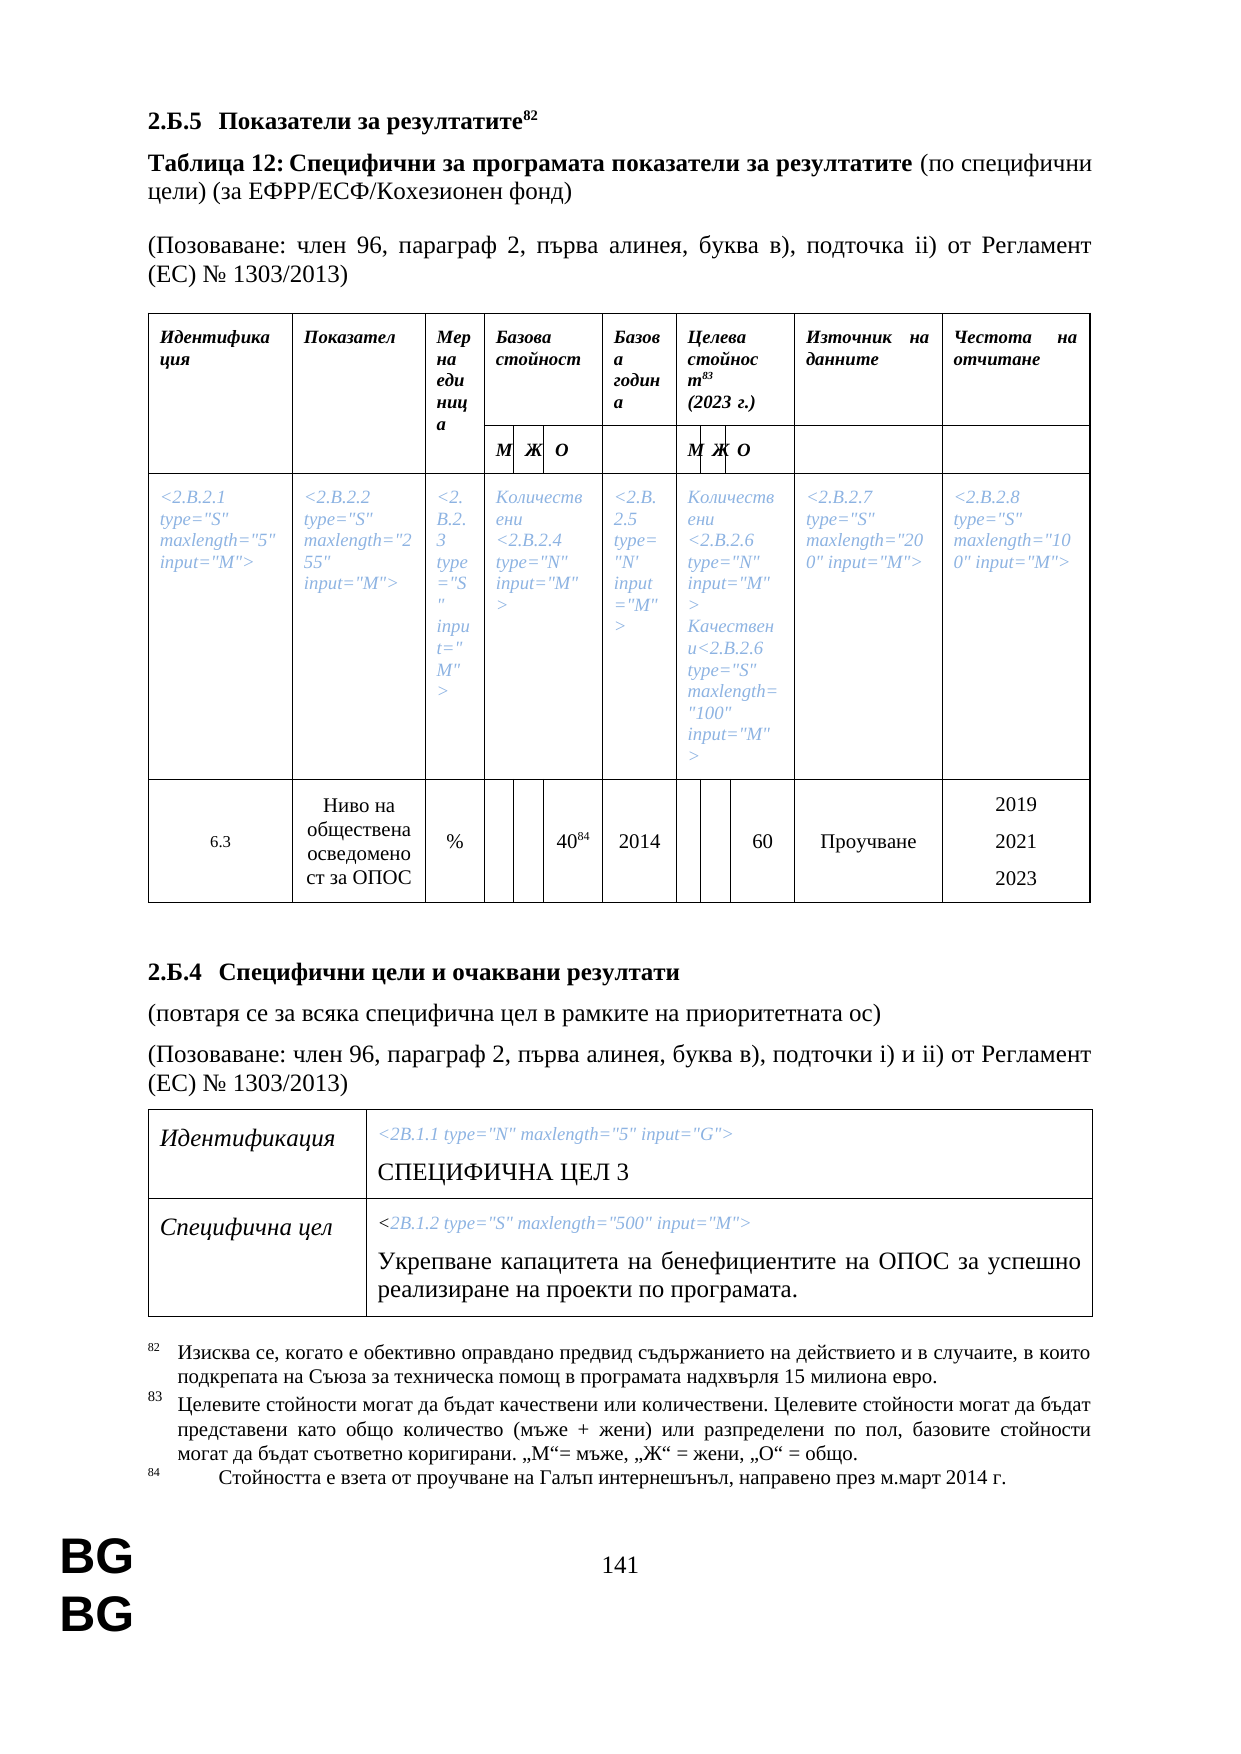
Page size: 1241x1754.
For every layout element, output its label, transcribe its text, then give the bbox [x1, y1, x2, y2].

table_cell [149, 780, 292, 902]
text (Позоваване: член 96, параграф 2, първа алинея, буква в), подточки i) и ii) от Регламент (EС) № 1303/2013) [148, 1039, 1092, 1097]
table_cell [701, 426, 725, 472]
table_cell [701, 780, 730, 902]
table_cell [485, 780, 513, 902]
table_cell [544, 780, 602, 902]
text Таблица 12: Специфични за програмата показатели за резултатите (по специфични цели) (за ЕФРР/ЕСФ/Кохезионен фонд) [148, 148, 1092, 205]
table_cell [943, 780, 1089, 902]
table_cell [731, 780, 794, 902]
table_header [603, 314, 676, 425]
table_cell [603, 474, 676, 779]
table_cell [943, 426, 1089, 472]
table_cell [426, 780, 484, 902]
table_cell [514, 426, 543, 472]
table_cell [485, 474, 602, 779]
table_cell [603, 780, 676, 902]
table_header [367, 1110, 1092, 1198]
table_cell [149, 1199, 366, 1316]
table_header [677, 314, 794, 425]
text 2.Б.4 Специфични цели и очаквани резултати [148, 957, 1092, 986]
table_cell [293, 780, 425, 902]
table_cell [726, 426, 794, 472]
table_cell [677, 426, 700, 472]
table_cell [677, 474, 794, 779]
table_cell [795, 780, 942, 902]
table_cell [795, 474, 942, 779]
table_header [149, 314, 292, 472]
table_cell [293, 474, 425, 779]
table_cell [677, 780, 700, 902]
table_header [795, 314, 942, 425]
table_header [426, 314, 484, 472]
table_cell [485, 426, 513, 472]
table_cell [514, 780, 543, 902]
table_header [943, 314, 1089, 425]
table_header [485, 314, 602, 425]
text 2.Б.5 Показатели за резултатите [148, 106, 1092, 135]
text (повтаря се за всяка специфична цел в рамките на приоритетната ос) [148, 998, 1092, 1027]
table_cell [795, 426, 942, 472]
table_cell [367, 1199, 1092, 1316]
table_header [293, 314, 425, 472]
text (Позоваване: член 96, параграф 2, първа алинея, буква в), подточка ii) от Регламент (EС) № 1303/2013) [148, 230, 1092, 288]
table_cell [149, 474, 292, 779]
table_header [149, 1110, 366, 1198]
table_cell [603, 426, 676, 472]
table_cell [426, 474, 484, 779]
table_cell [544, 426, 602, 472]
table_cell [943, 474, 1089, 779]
